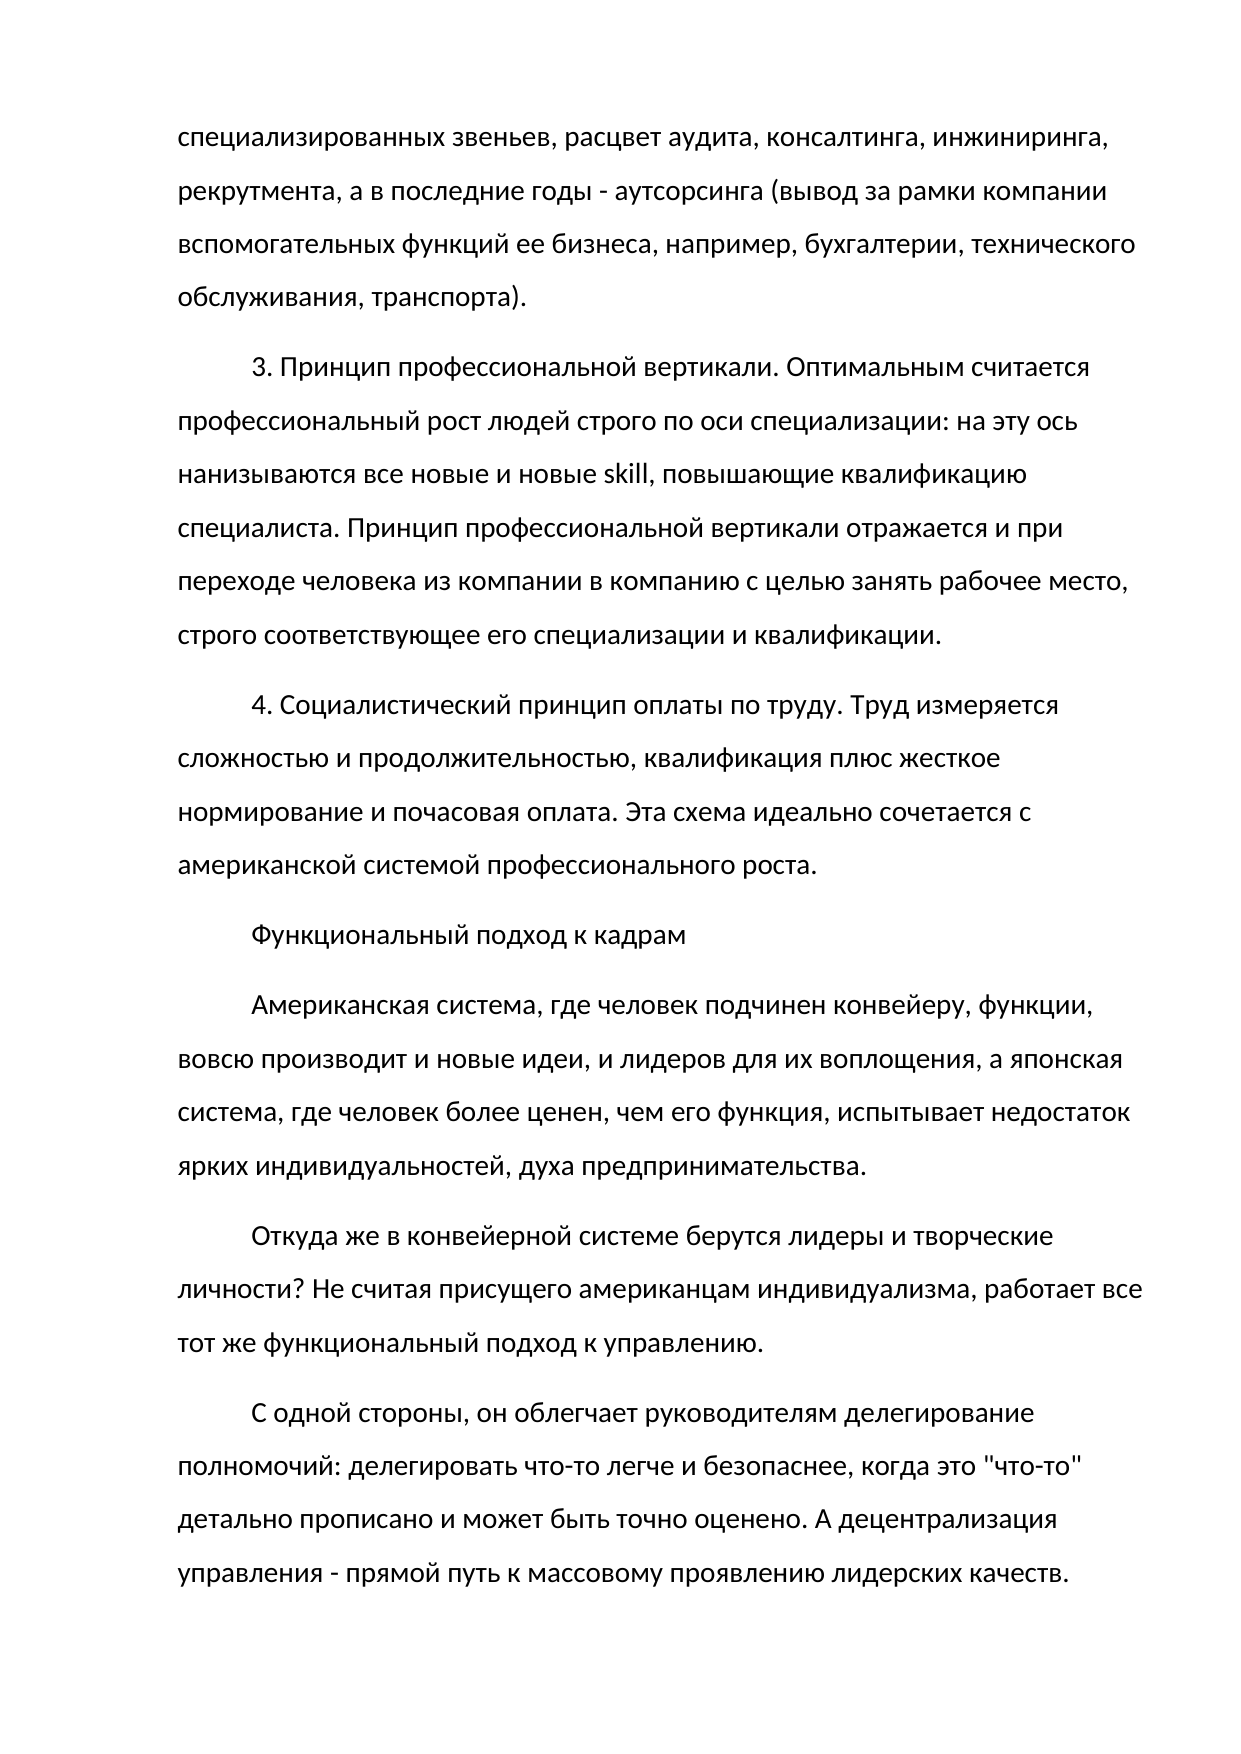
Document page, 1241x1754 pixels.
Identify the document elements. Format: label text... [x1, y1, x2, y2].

text Американская система, где человек подчинен конвейеру, функции, вовсю производит и новые идеи, и лидеров для их воплощения, а японская система, где человек более ценен, чем его функция, испытывает недостаток ярких индивидуальностей, духа предпринимательства. [177, 986, 1152, 1182]
text 4. Социалистический принцип оплаты по труду. Труд измеряется сложностью и продолжительностью, квалификация плюс жесткое нормирование и почасовая оплата. Эта схема идеально сочетается с американской системой профессионального роста. [177, 686, 1152, 882]
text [177, 118, 1152, 314]
text С одной стороны, он облегчает руководителям делегирование полномочий: делегировать что-то легче и безопаснее, когда это "что-то" детально прописано и может быть точно оценено. А децентрализация управления - прямой путь к массовому проявлению лидерских качеств. [177, 1394, 1152, 1590]
text 3. Принцип профессиональной вертикали. Оптимальным считается профессиональный рост людей строго по оси специализации: на эту ось нанизываются все новые и новые skill, повышающие квалификацию специалиста. Принцип профессиональной вертикали отражается и при переходе человека из компании в компанию с целью занять рабочее место, строго соответствующее его специализации и квалификации. [177, 348, 1152, 651]
text Откуда же в конвейерной системе берутся лидеры и творческие личности? Не считая присущего американцам индивидуализма, работает все тот же функциональный подход к управлению. [177, 1217, 1152, 1359]
text Функциональный подход к кадрам [177, 916, 1152, 952]
